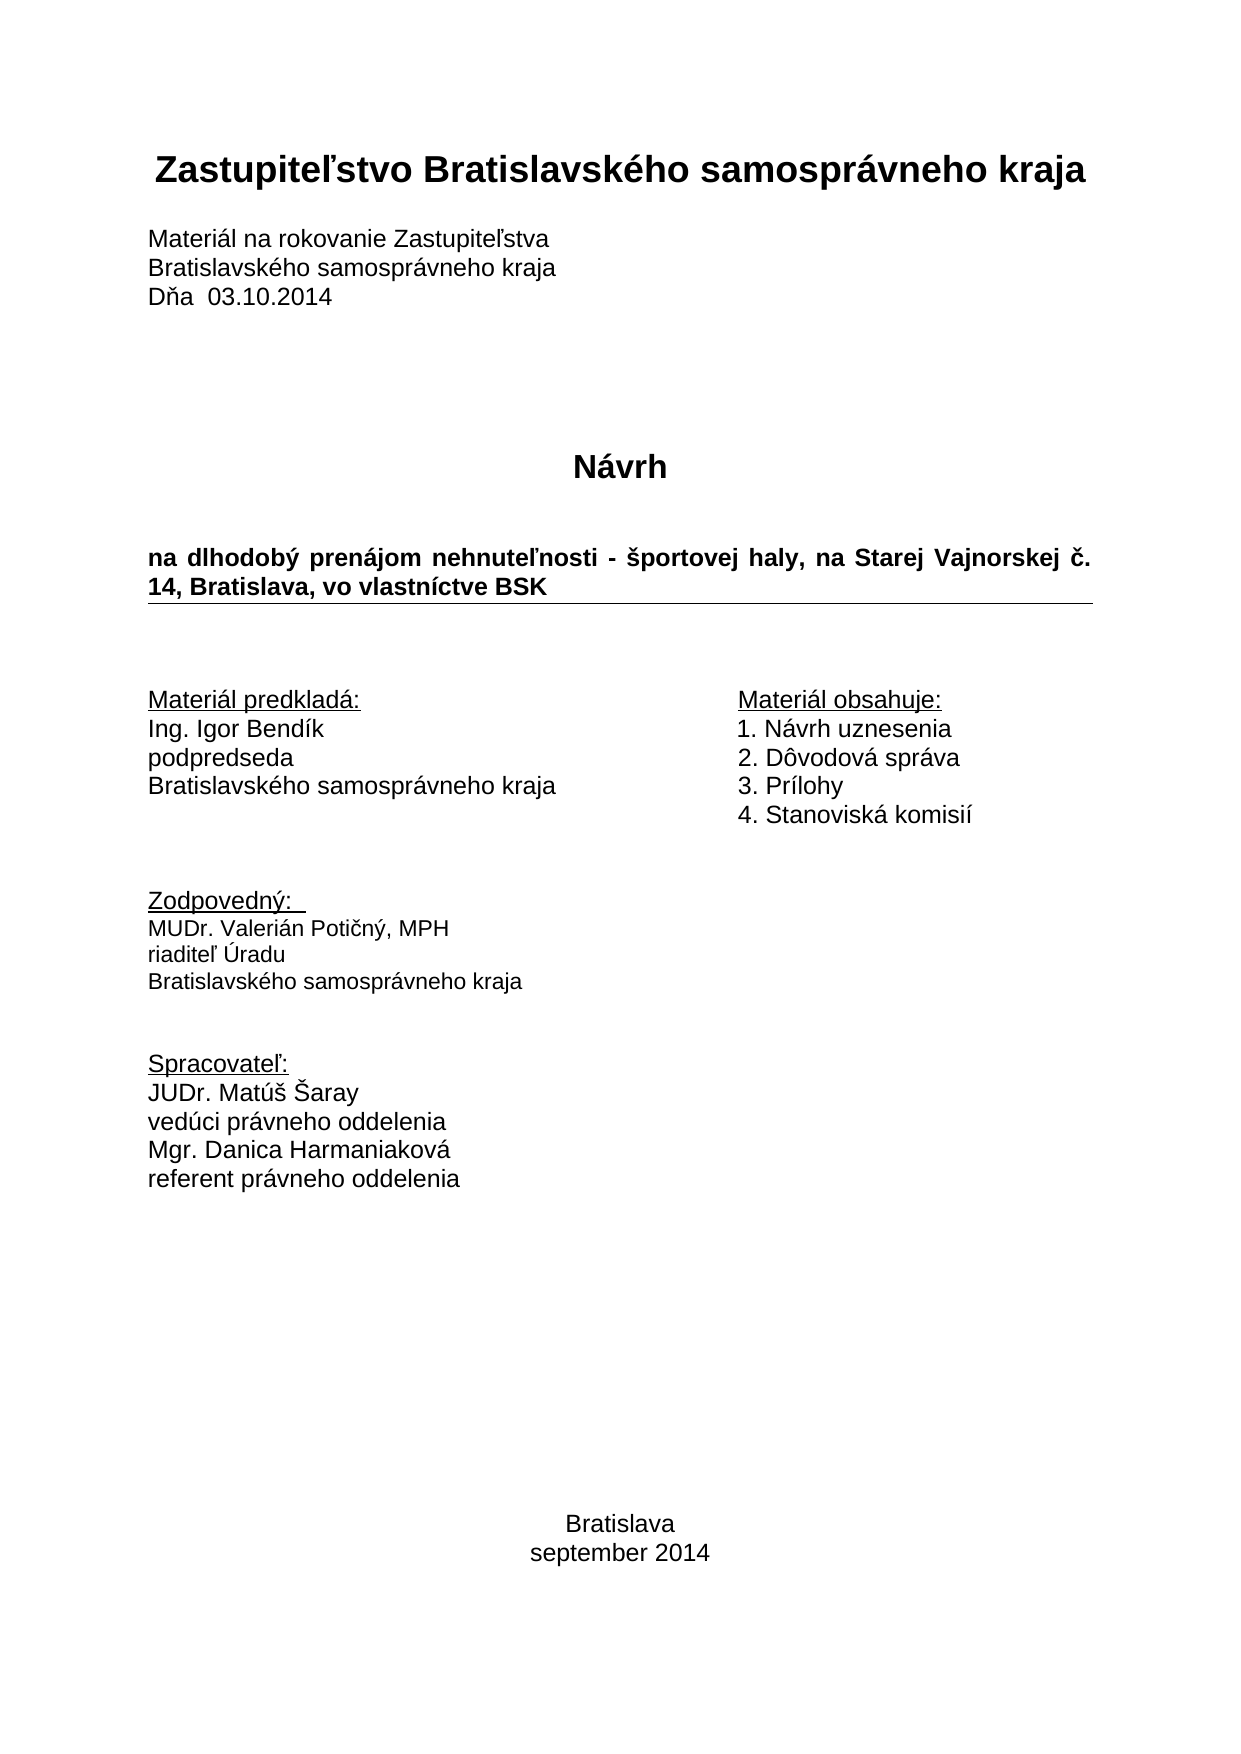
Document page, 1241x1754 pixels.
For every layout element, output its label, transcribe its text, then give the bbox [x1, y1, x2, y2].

text Bratislavského samosprávneho kraja [148, 968, 1093, 994]
text vedúci právneho oddelenia [148, 1107, 1093, 1136]
text Ing. Igor Bendík 1. Návrh uznesenia [148, 714, 1093, 743]
text Mgr. Danica Harmaniaková [148, 1136, 1093, 1164]
text Zodpovedný: [148, 886, 1093, 915]
text MUDr. Valerián Potičný, MPH [148, 915, 1093, 941]
text podpredseda 2. Dôvodová správa [148, 743, 1093, 771]
text Dňa 03.10.2014 [148, 282, 1093, 311]
text JUDr. Matúš Šaray [148, 1078, 1093, 1107]
text Materiál predkladá: Materiál obsahuje: [148, 685, 1093, 714]
text riaditeľ Úradu [148, 941, 1093, 968]
text Bratislavského samosprávneho kraja [148, 253, 1093, 282]
text Bratislava [148, 1509, 1093, 1538]
text Spracovateľ: [148, 1049, 1093, 1078]
text Bratislavského samosprávneho kraja 3. Prílohy [148, 771, 1093, 800]
text Materiál na rokovanie Zastupiteľstva [148, 224, 1093, 253]
text september 2014 [148, 1538, 1093, 1567]
text Návrh [148, 447, 1093, 486]
text 4. Stanoviská komisií [148, 800, 1093, 858]
text Zastupiteľstvo Bratislavského samosprávneho kraja [148, 148, 1093, 191]
text na dlhodobý prenájom nehnuteľnosti - športovej haly, na Starej Vajnorskej č. 14, Bratislava, vo vlastníctve BSK [148, 543, 1093, 603]
text referent právneho oddelenia [148, 1164, 1093, 1193]
